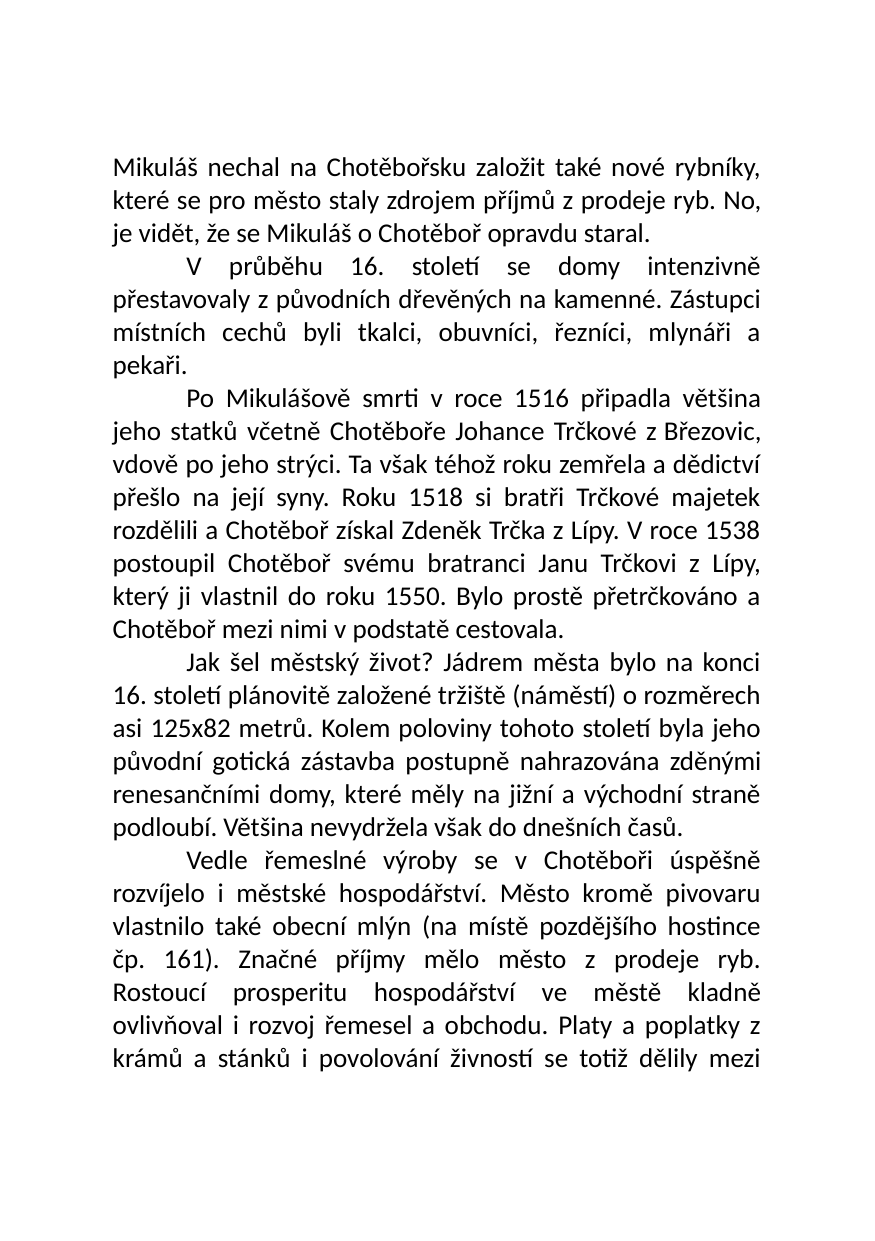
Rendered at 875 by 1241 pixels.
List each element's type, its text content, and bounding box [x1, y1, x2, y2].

text V průběhu 16. století se domy intenzivně přestavovaly z původních dřevěných na kamenné. Zástupci místních cechů byli tkalci, obuvníci, řezníci, mlynáři a pekaři. [112, 249, 762, 381]
text Po Mikulášově smrti v roce 1516 připadla většina jeho statků včetně Chotěboře Johance Trčkové z Březovic, vdově po jeho strýci. Ta však téhož roku zemřela a dědictví přešlo na její syny. Roku 1518 si bratři Trčkové majetek rozdělili a Chotěboř získal Zdeněk Trčka z Lípy. V roce 1538 postoupil Chotěboř svému bratranci Janu Trčkovi z Lípy, který ji vlastnil do roku 1550. Bylo prostě přetrčkováno a Chotěboř mezi nimi v podstatě cestovala. [112, 381, 762, 645]
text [112, 150, 762, 249]
text Jak šel městský život? Jádrem města bylo na konci 16. století plánovitě založené tržiště (náměstí) o rozměrech asi 125x82 metrů. Kolem poloviny tohoto století byla jeho původní gotická zástavba postupně nahrazována zděnými renesančními domy, které měly na jižní a východní straně podloubí. Většina nevydržela však do dnešních časů. [112, 645, 762, 843]
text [112, 843, 762, 1074]
